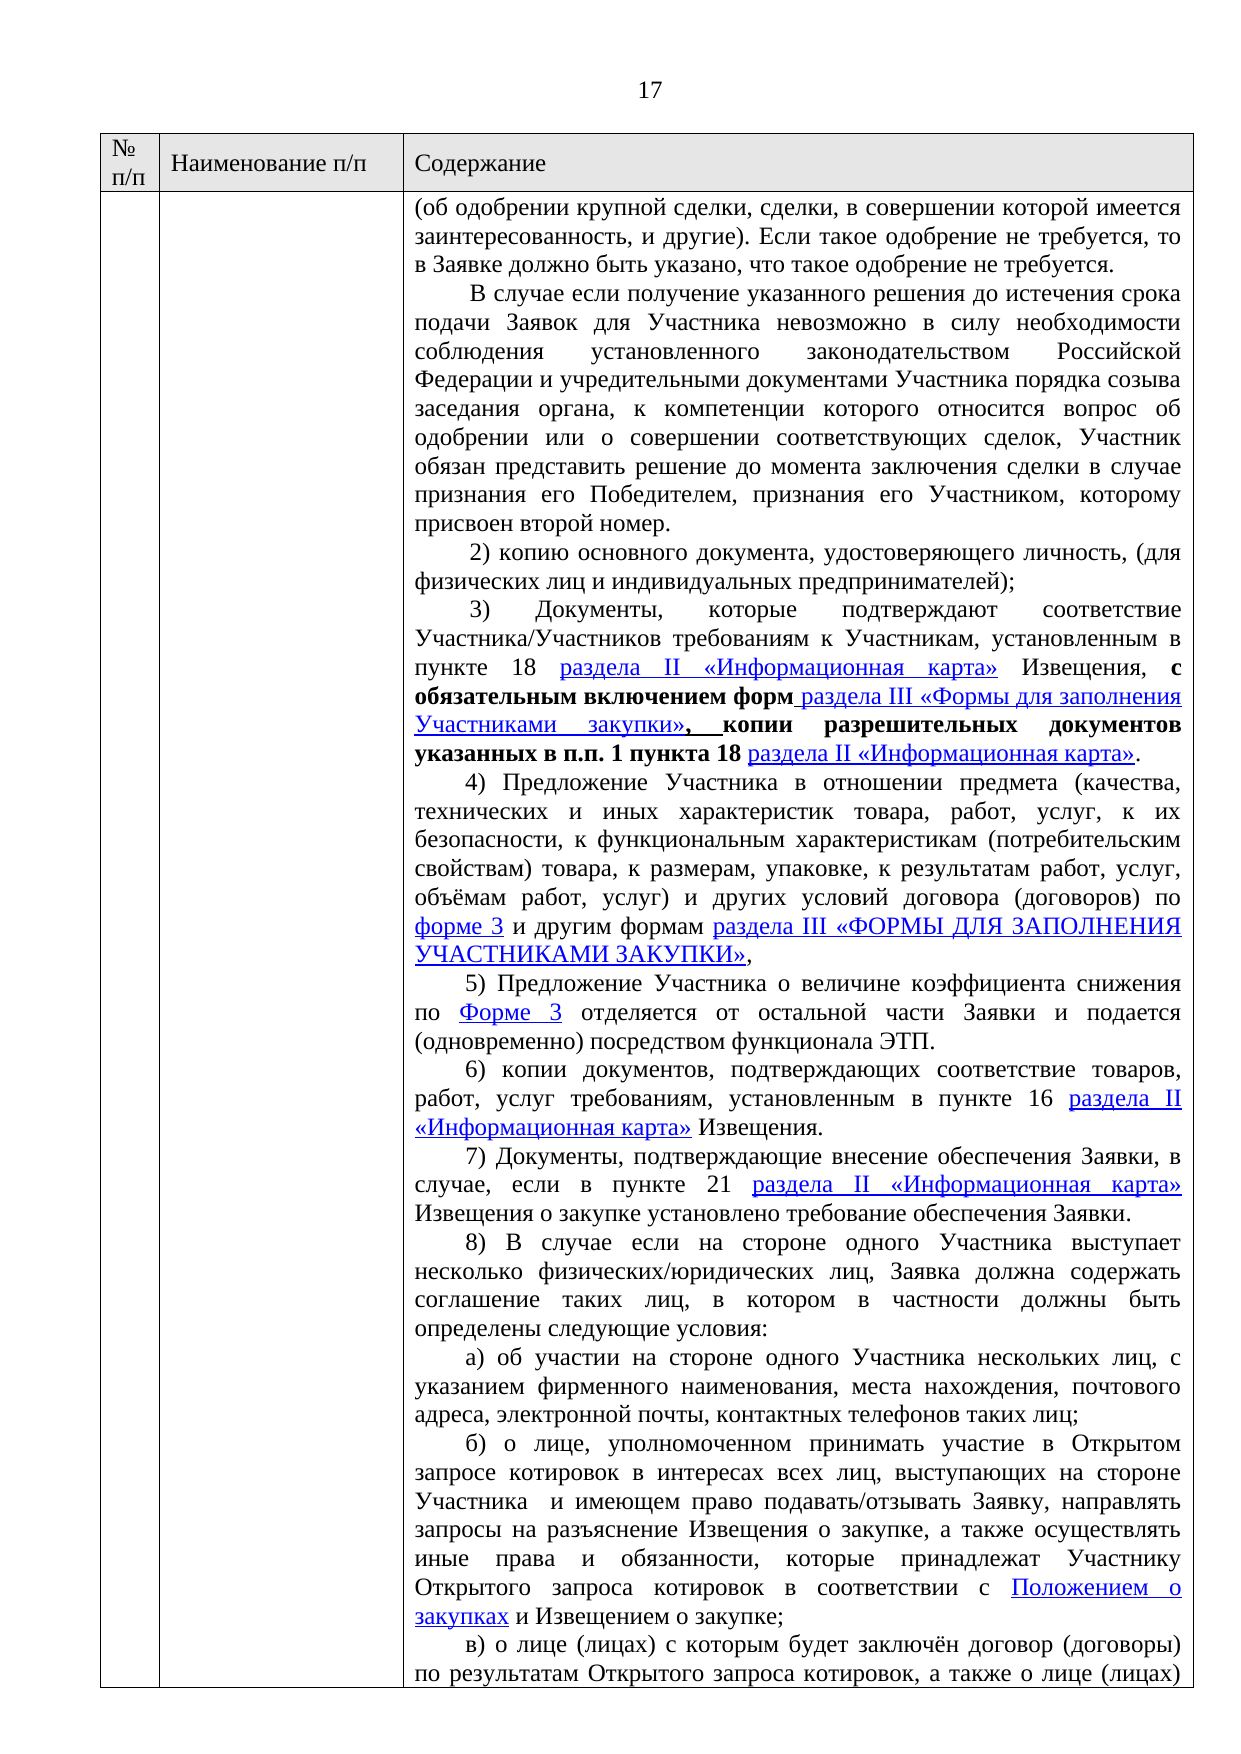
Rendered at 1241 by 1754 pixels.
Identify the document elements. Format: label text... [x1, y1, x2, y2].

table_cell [404, 192, 1193, 1687]
table_header № п/п [101, 134, 159, 191]
table_cell [101, 192, 159, 1687]
table_header Наименование п/п [160, 134, 403, 191]
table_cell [160, 192, 403, 1687]
table_header Содержание [404, 134, 1193, 191]
